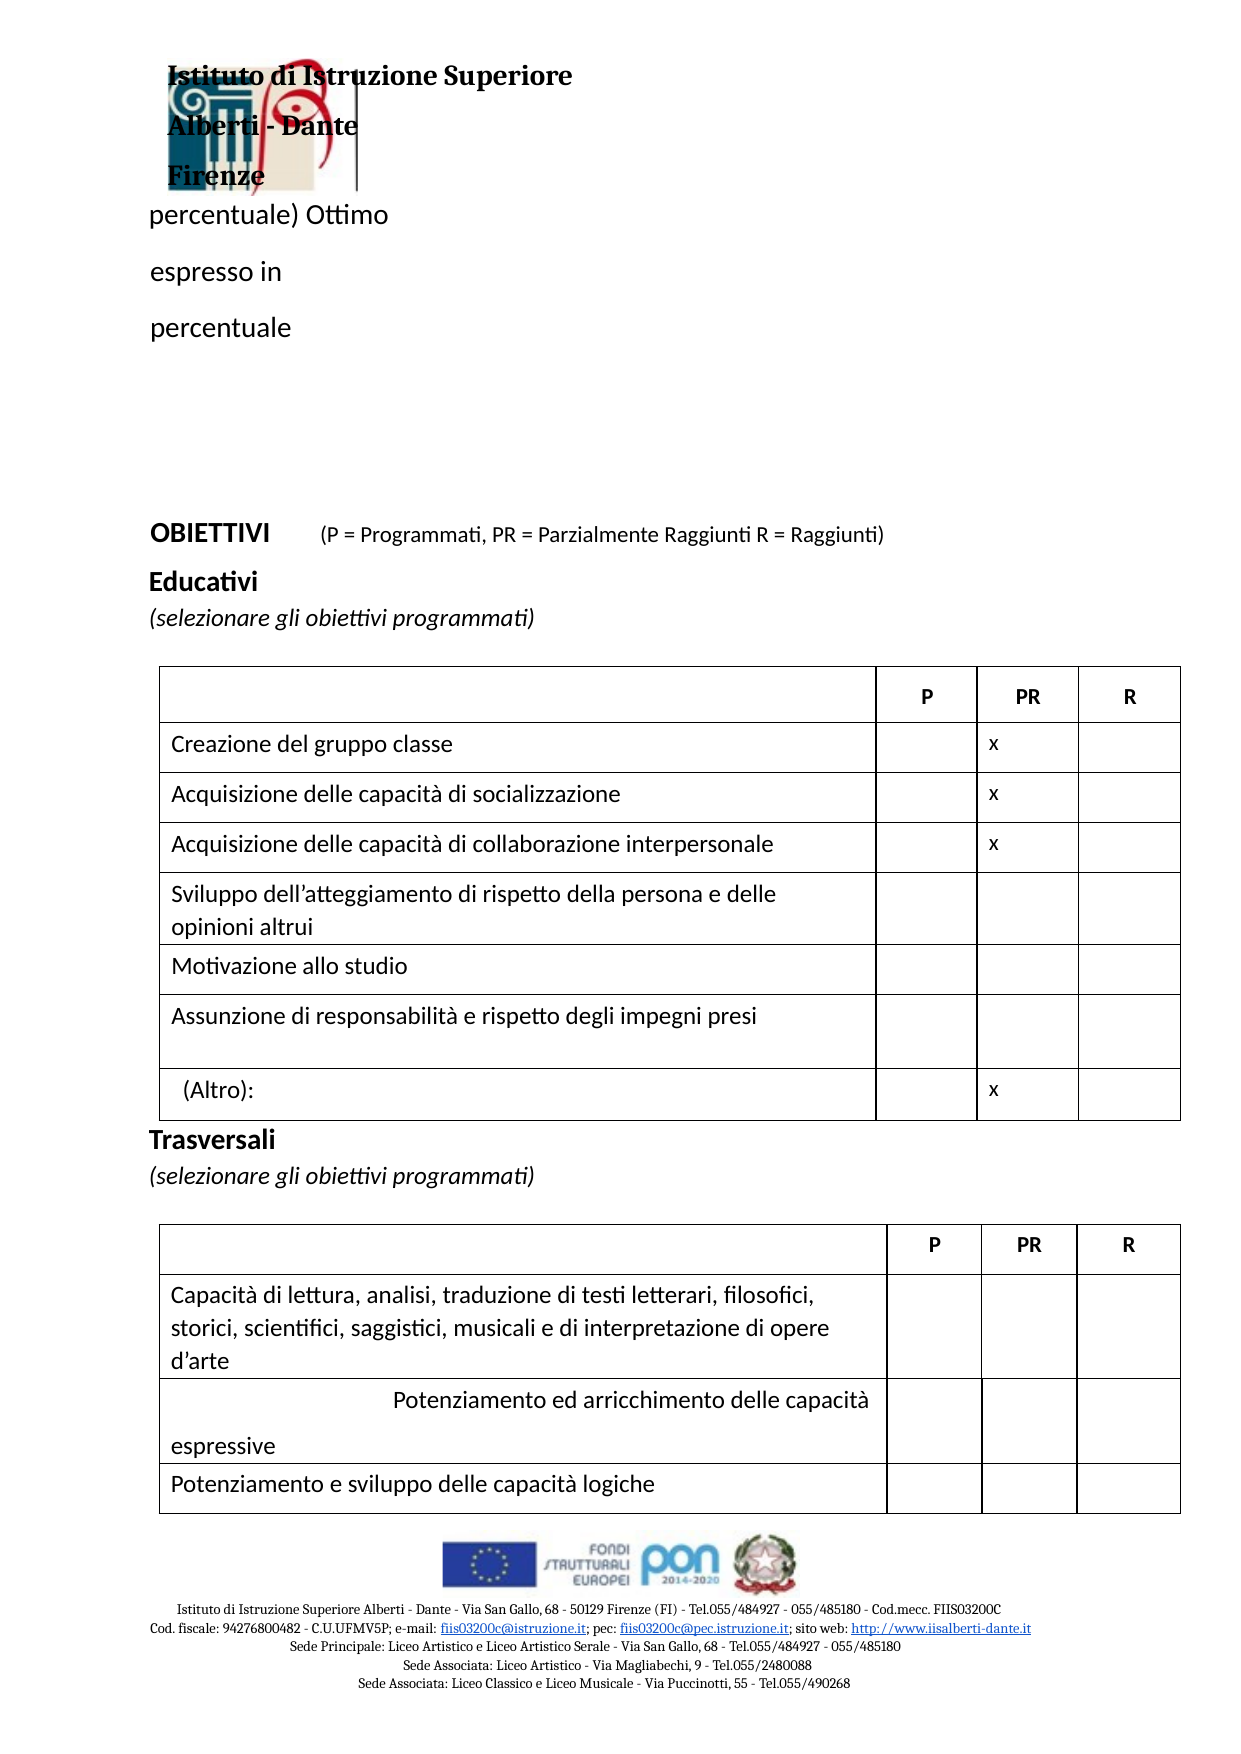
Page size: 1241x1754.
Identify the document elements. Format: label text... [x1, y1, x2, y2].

table_cell [983, 1464, 1076, 1512]
picture [442, 1530, 800, 1598]
table_cell x [978, 823, 1015, 872]
table_cell [978, 995, 1015, 1068]
table_cell [1015, 995, 1078, 1068]
table_cell Sviluppo dell’atteggiamento di rispetto della persona e delle opinioni altrui [160, 873, 875, 944]
picture [167, 58, 358, 196]
table_cell Potenziamento ed arricchimento delle capacità espressive [160, 1379, 886, 1462]
table_cell [1078, 1464, 1180, 1512]
table_cell [1079, 1069, 1180, 1120]
table_cell [1015, 823, 1078, 872]
table_cell [1079, 873, 1180, 944]
text Trasversali [149, 1121, 1091, 1157]
text Educativi [149, 563, 1091, 598]
table_header R [1079, 667, 1180, 722]
table_cell [888, 1379, 981, 1462]
table_cell Capacità di lettura, analisi, traduzione di testi letterari, filosofici, storici, scientifici, saggistici, musicali e di interpretazione di opere d’arte [160, 1275, 886, 1378]
table_cell [877, 723, 976, 772]
text OBIETTIVI (P = Programmati, PR = Parzialmente Raggiunti R = Raggiunti) [150, 514, 1091, 550]
table_cell [888, 1464, 981, 1512]
table_cell [1079, 773, 1180, 822]
table_cell Acquisizione delle capacità di collaborazione interpersonale [160, 823, 875, 872]
table_cell x [978, 1069, 1015, 1120]
table_cell [1015, 723, 1078, 772]
table_cell Creazione del gruppo classe [160, 723, 875, 772]
table_cell [877, 945, 976, 993]
text (selezionare gli obiettivi programmati) [149, 1160, 1091, 1191]
table_cell [877, 995, 976, 1068]
table_cell [1079, 823, 1180, 872]
table_header [160, 1225, 886, 1273]
table_cell Potenziamento e sviluppo delle capacità logiche [160, 1464, 886, 1512]
table_cell [1078, 1275, 1180, 1378]
table_cell [888, 1275, 981, 1378]
table_cell [983, 1379, 1076, 1462]
table_cell Assunzione di responsabilità e rispetto degli impegni presi [160, 995, 875, 1068]
text percentuale) Ottimo espresso in percentuale [149, 196, 422, 344]
table_cell [877, 1069, 976, 1120]
table_cell (Altro): [160, 1069, 875, 1120]
table_cell [978, 873, 1015, 944]
table_cell [877, 823, 976, 872]
table_cell [1079, 995, 1180, 1068]
table_cell Motivazione allo studio [160, 945, 875, 993]
text (selezionare gli obiettivi programmati) [149, 602, 1091, 633]
table_cell Acquisizione delle capacità di socializzazione [160, 773, 875, 822]
table_header P [888, 1225, 981, 1273]
table_header [160, 667, 875, 722]
table_cell [1078, 1379, 1180, 1462]
table_header P [877, 667, 976, 722]
table_cell [1015, 1069, 1078, 1120]
table_cell [1015, 873, 1078, 944]
table_header R [1078, 1225, 1180, 1273]
table_header [978, 667, 1015, 722]
table_cell [1015, 945, 1078, 993]
table_cell [1079, 723, 1180, 772]
table_cell x [978, 773, 1015, 822]
table_cell [982, 1275, 1076, 1378]
table_cell [1079, 945, 1180, 993]
table_cell [1015, 773, 1078, 822]
table_cell x [978, 723, 1015, 772]
table_header PR [982, 1225, 1076, 1273]
table_cell [877, 873, 976, 944]
table_header PR [1015, 667, 1078, 722]
table_cell [877, 773, 976, 822]
table_cell [978, 945, 1015, 993]
